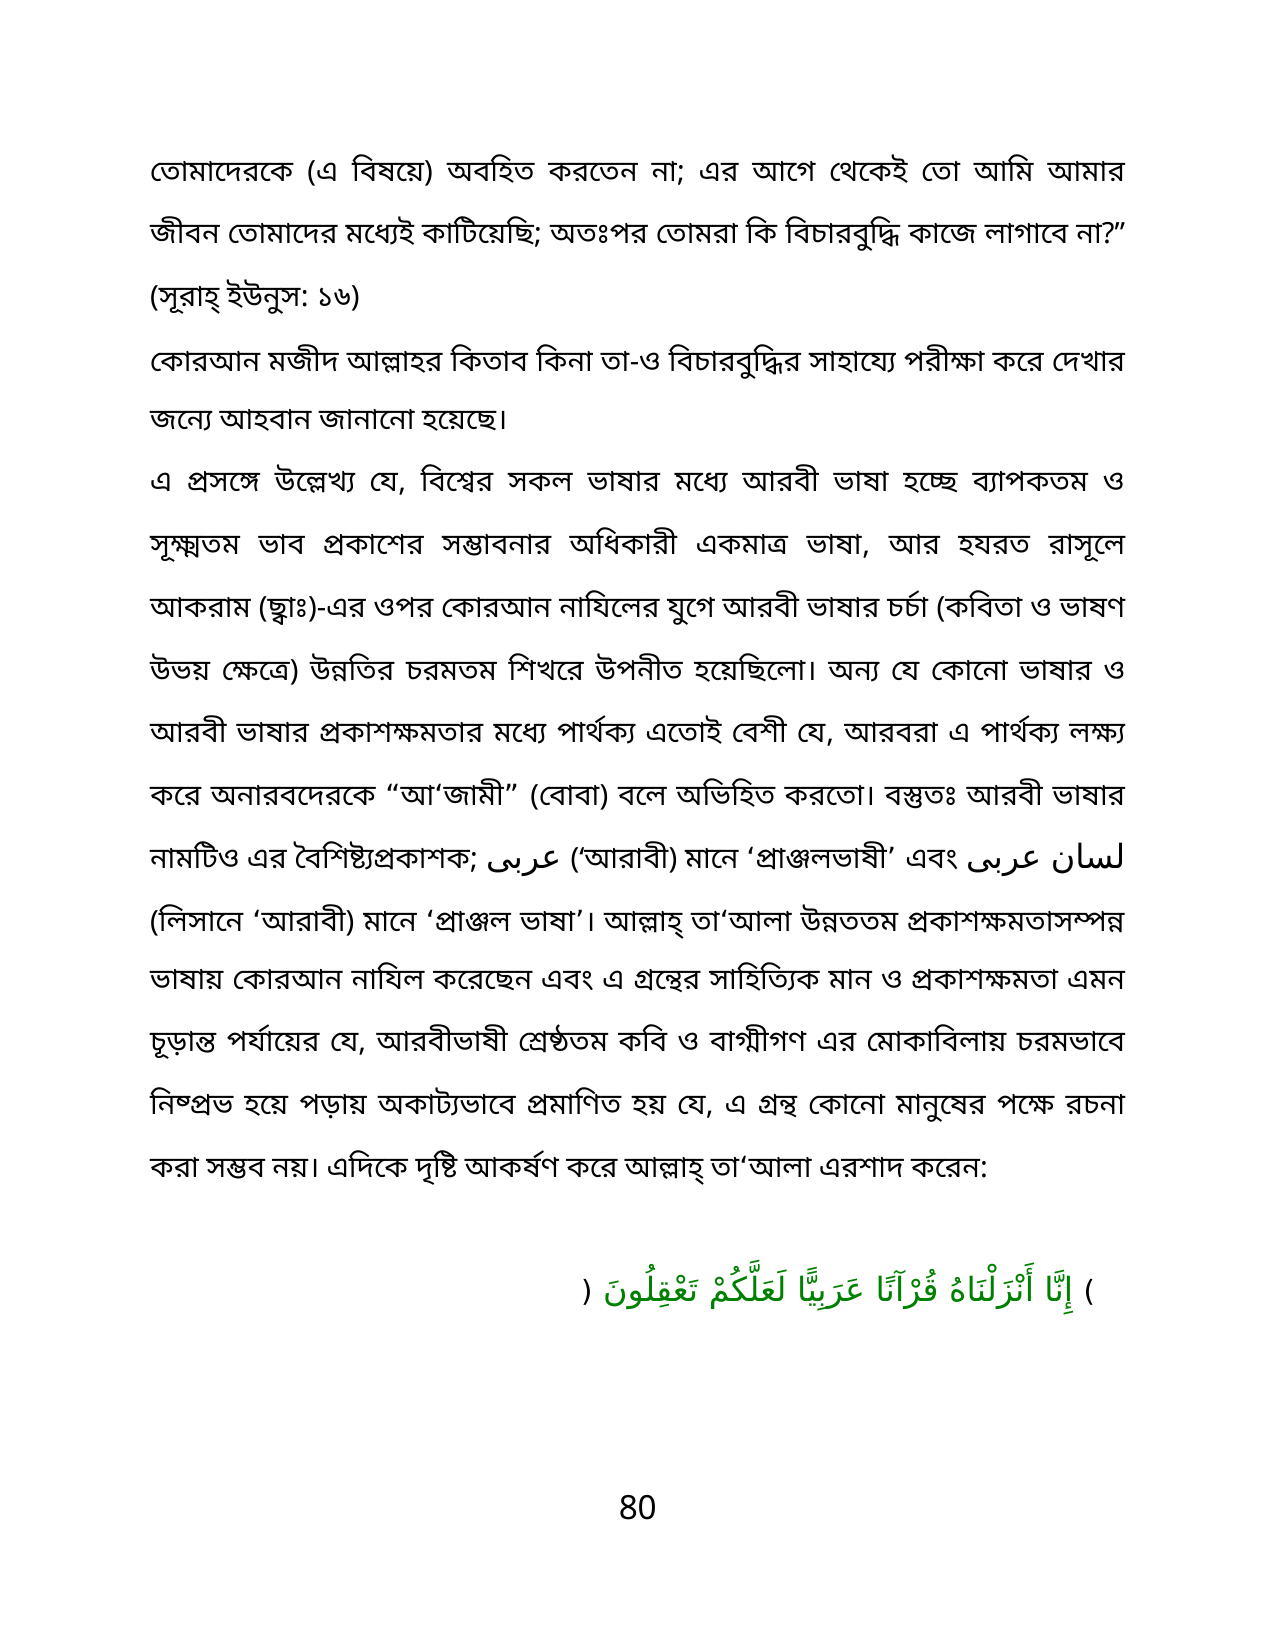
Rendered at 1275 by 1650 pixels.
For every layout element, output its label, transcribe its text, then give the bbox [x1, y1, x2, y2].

text এ প্রসঙ্গে উল্লেখ্য যে, বিশ্বের সকল ভাষার মধ্যে আরবী ভাষা হচ্ছে ব্যাপকতম ও সূক্ষ্মতম ভাব প্রকাশের সম্ভাবনার অধিকারী একমাত্র ভাষা, আর হযরত রাসূলে আকরাম (ছ্বাঃ)-এর ওপর কোরআন নাযিলের যুগে আরবী ভাষার চর্চা (কবিতা ও ভাষণ উভয় ক্ষেত্রে) উন্নতির চরমতম শিখরে উপনীত হয়েছিলো। অন্য যে কোনো ভাষার ও আরবী ভাষার প্রকাশক্ষমতার মধ্যে পার্থক্য এতোই বেশী যে, আরবরা এ পার্থক্য লক্ষ্য করে অনারবদেরকে “আ‘জামী” (বোবা) বলে অভিহিত করতো। বস্তুতঃ আরবী ভাষার নামটিও এর বৈশিষ্ট্যপ্রকাশক; عربی (‘আরাবী) মানে ‘প্রাঞ্জলভাষী’ এবং لسان عربی (লিসানে ‘আরাবী) মানে ‘প্রাঞ্জল ভাষা’। আল্লাহ্ তা‘আলা উন্নততম প্রকাশক্ষমতাসম্পন্ন ভাষায় কোরআন নাযিল করেছেন এবং এ গ্রন্থের সাহিত্যিক মান ও প্রকাশক্ষমতা এমন চূড়ান্ত পর্যায়ের যে, আরবীভাষী শ্রেষ্ঠতম কবি ও বাগ্মীগণ এর মোকাবিলায় চরমভাবে নিষ্প্রভ হয়ে পড়ায় অকাট্যভাবে প্রমাণিত হয় যে, এ গ্রন্থ কোনো মানুষের পক্ষে রচনা করা সম্ভব নয়। এদিকে দৃষ্টি আকর্ষণ করে আল্লাহ্ তা‘আলা এরশাদ করেন: [150, 460, 1125, 1189]
text ) إِنَّا أَنْزَلْنَاهُ قُرْآنًا عَرَبِيًّا لَعَلَّكُمْ تَعْقِلُونَ ( [150, 1270, 1125, 1309]
text কোরআন মজীদ আল্লাহর কিতাব কিনা তা-ও বিচারবুদ্ধির সাহায্যে পরীক্ষা করে দেখার জন্যে আহবান জানানো হয়েছে। [150, 340, 1125, 441]
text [150, 150, 1125, 319]
